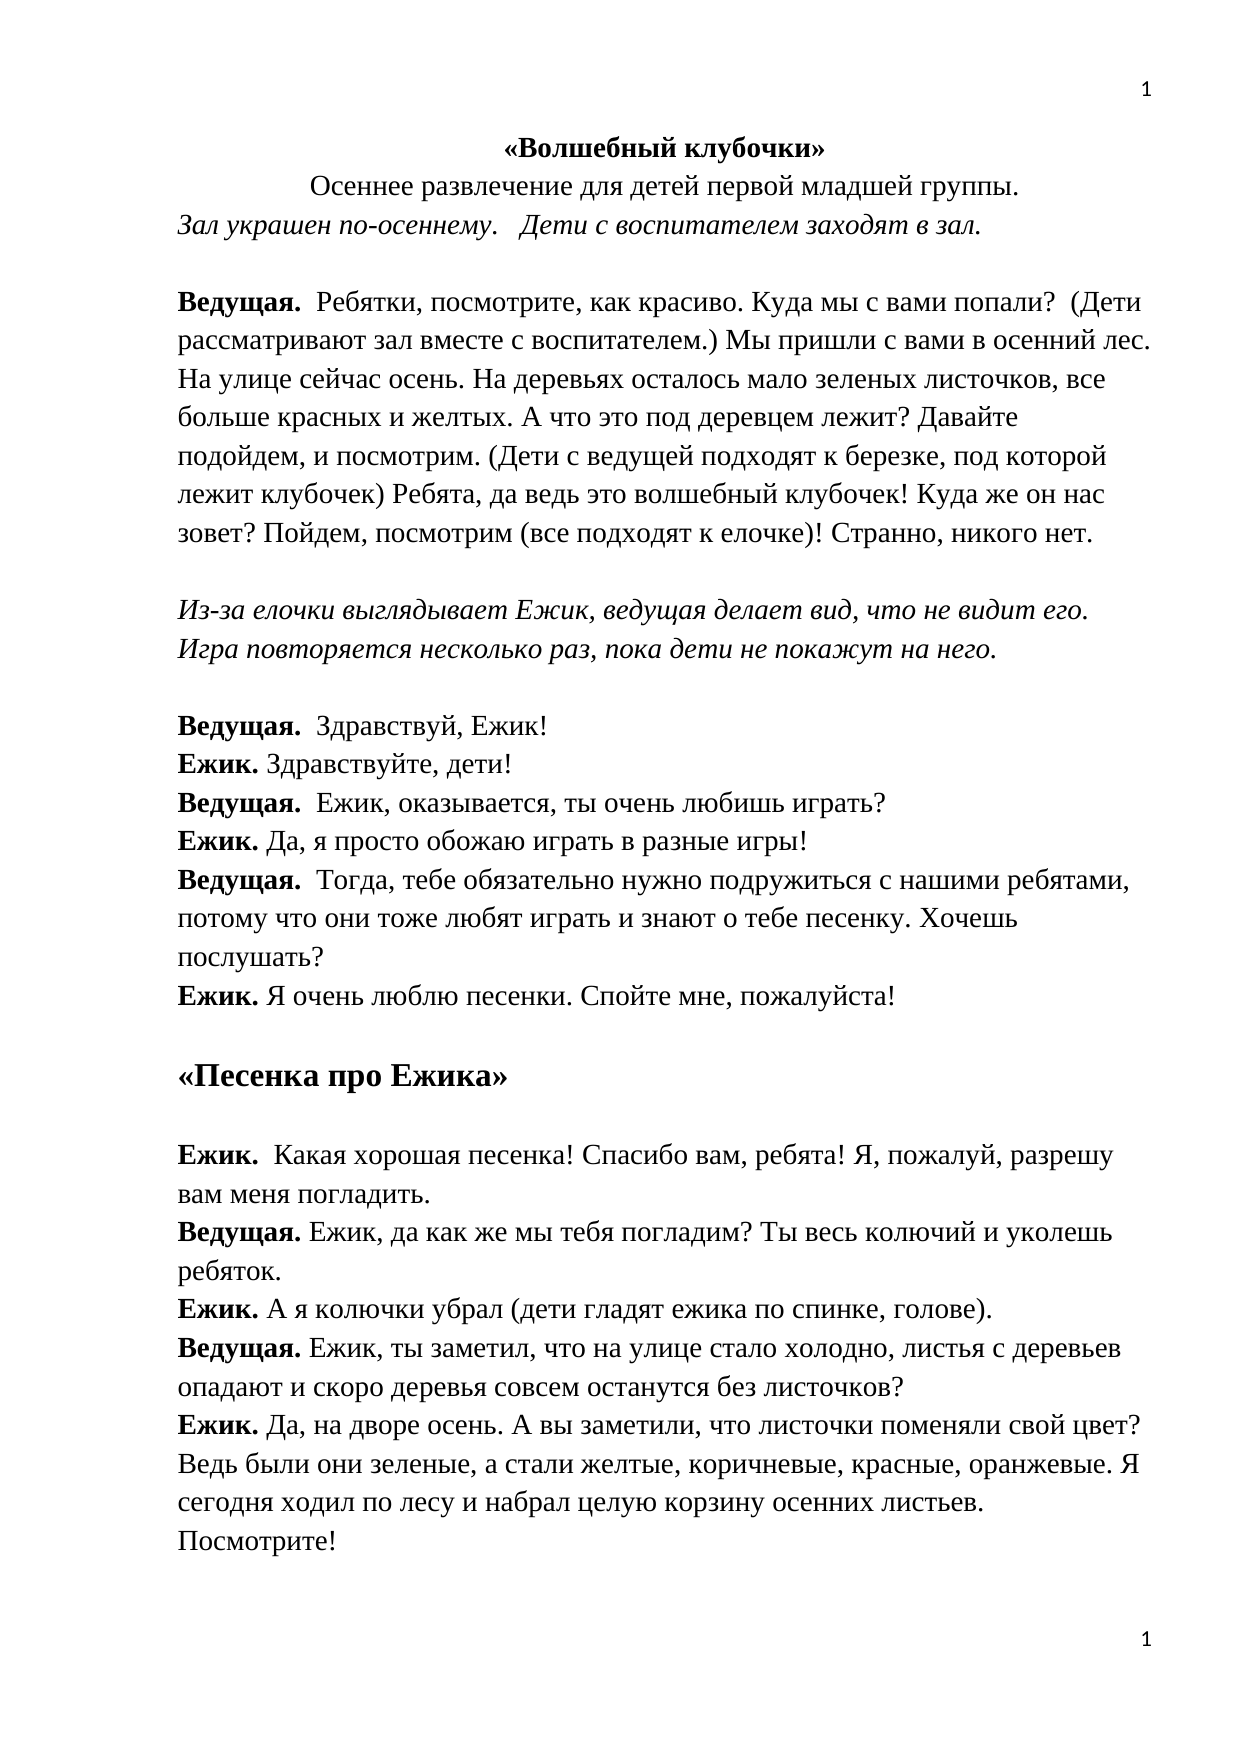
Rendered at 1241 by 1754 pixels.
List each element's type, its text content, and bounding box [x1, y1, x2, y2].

text Ведущая. Ребятки, посмотрите, как красиво. Куда мы с вами попали? (Дети рассматривают зал вместе с воспитателем.) Мы пришли с вами в осенний лес. На улице сейчас осень. На деревьях осталось мало зеленых листочков, все больше красных и желтых. А что это под деревцем лежит? Давайте подойдем, и посмотрим. (Дети с ведущей подходят к березке, под которой лежит клубочек) Ребята, да ведь это волшебный клубочек! Куда же он нас зовет? Пойдем, посмотрим (все подходят к елочке)! Странно, никого нет. [177, 284, 1152, 549]
text Ежик. Да, я просто обожаю играть в разные игры! [177, 823, 1152, 857]
text Ведущая. Тогда, тебе обязательно нужно подружиться с нашими ребятами, потому что они тоже любят играть и знают о тебе песенку. Хочешь послушать? [177, 862, 1152, 973]
text Ежик. Да, на дворе осень. А вы заметили, что листочки поменяли свой цвет? Ведь были они зеленые, а стали желтые, коричневые, красные, оранжевые. Я сегодня ходил по лесу и набрал целую корзину осенних листьев. Посмотрите! [177, 1407, 1152, 1556]
text Ежик. Какая хорошая песенка! Спасибо вам, ребята! Я, пожалуй, разрешу вам меня погладить. [177, 1137, 1152, 1209]
text Осеннее развлечение для детей первой младшей группы. [177, 168, 1152, 202]
text Ведущая. Ежик, да как же мы тебя погладим? Ты весь колючий и уколешь ребяток. [177, 1214, 1152, 1287]
text Ведущая. Здравствуй, Ежик! [177, 708, 1152, 741]
text «Песенка про Ежика» [177, 1055, 1152, 1093]
text Ведущая. Ежик, ты заметил, что на улице стало холодно, листья с деревьев опадают и скоро деревья совсем останутся без листочков? [177, 1330, 1152, 1402]
text Ежик. Я очень люблю песенки. Спойте мне, пожалуйста! [177, 978, 1152, 1011]
text Зал украшен по-осеннему. Дети с воспитателем заходят в зал. [177, 207, 1152, 240]
text Ежик. Здравствуйте, дети! [177, 746, 1152, 780]
text «Волшебный клубочки» [177, 130, 1152, 163]
text Из-за елочки выглядывает Ежик, ведущая делает вид, что не видит его. Игра повторяется несколько раз, пока дети не покажут на него. [177, 592, 1152, 664]
text Ежик. А я колючки убрал (дети гладят ежика по спинке, голове). [177, 1292, 1152, 1325]
text Ведущая. Ежик, оказывается, ты очень любишь играть? [177, 785, 1152, 818]
